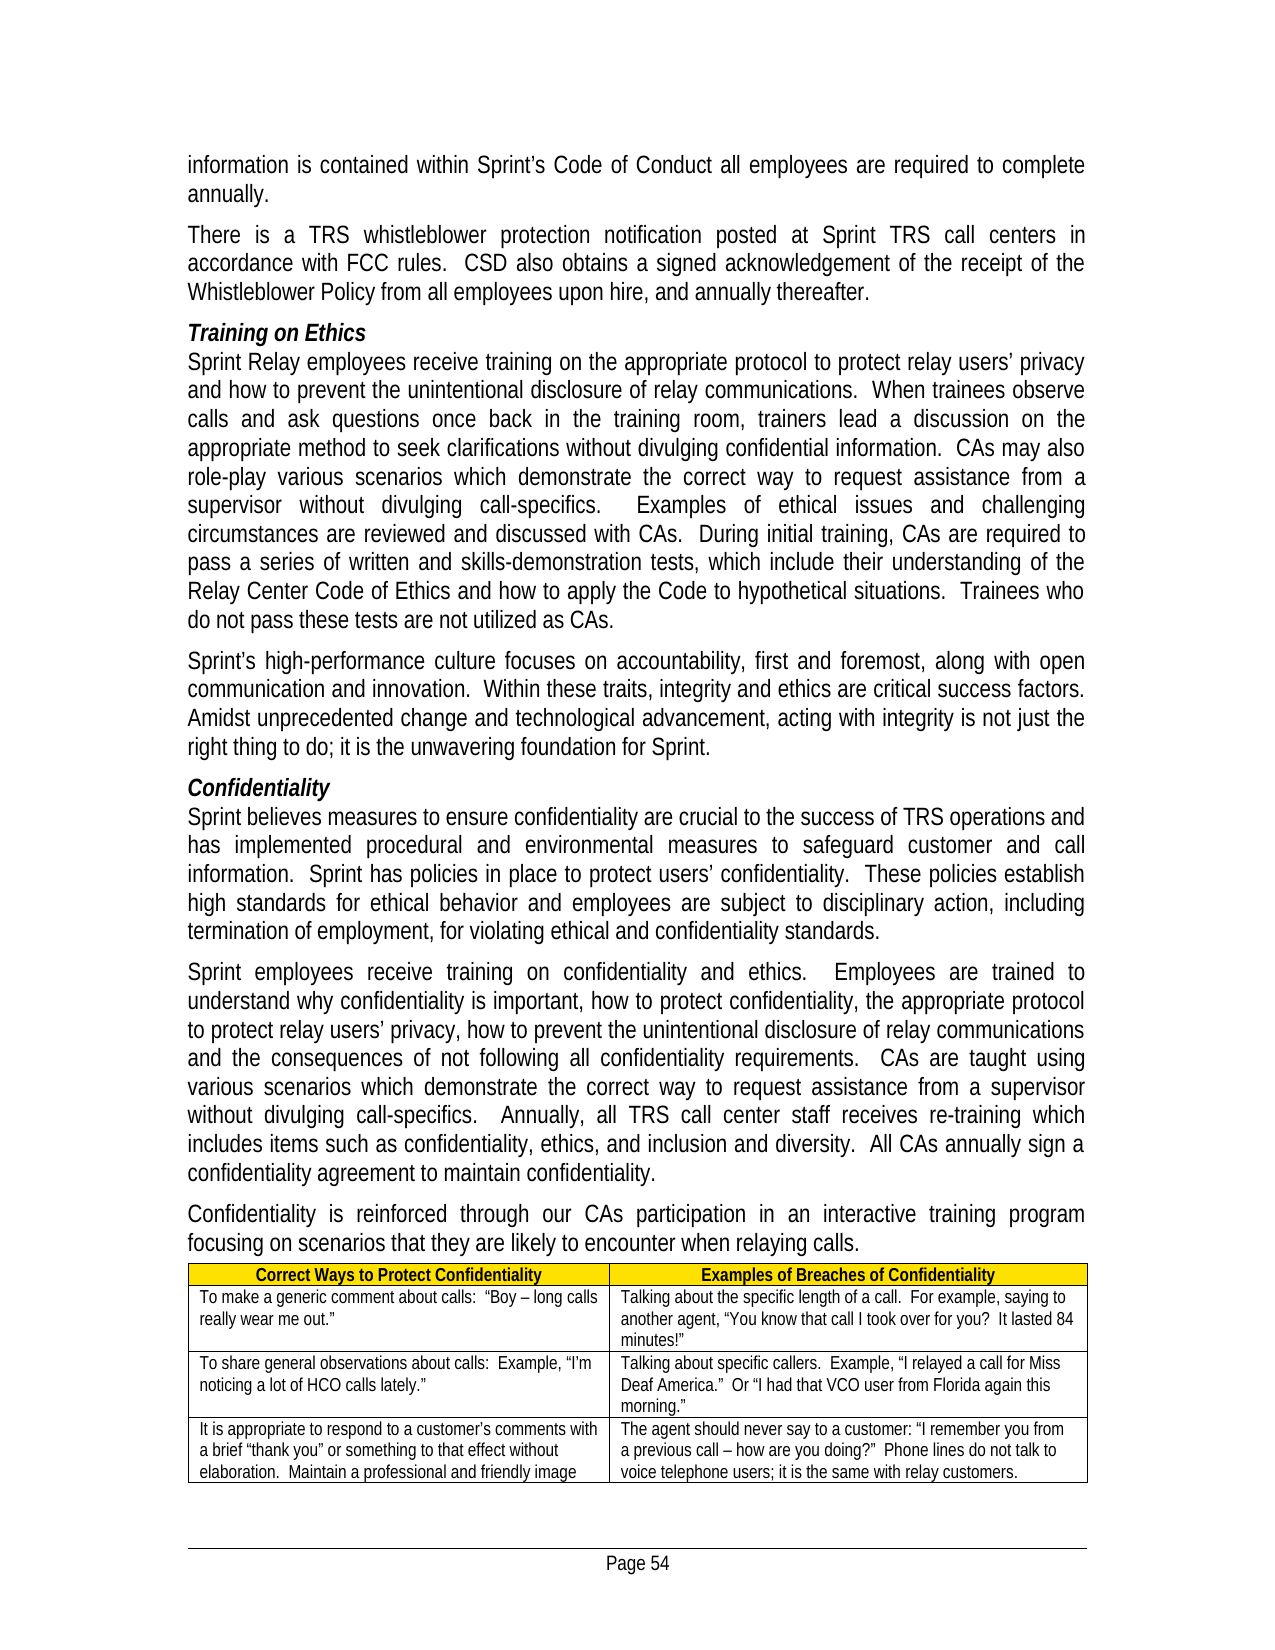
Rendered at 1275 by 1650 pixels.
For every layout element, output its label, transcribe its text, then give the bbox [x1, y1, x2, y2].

text Sprint Relay employees receive training on the appropriate protocol to protect relay users’ privacy and how to prevent the unintentional disclosure of relay communications. When trainees observe calls and ask questions once back in the training room, trainers lead a discussion on the appropriate method to seek clarifications without divulging confidential information. CAs may also role-play various scenarios which demonstrate the correct way to request assistance from a supervisor without divulging call-specifics. Examples of ethical issues and challenging circumstances are reviewed and discussed with CAs. During initial training, CAs are required to pass a series of written and skills-demonstration tests, which include their understanding of the Relay Center Code of Ethics and how to apply the Code to hypothetical situations. Trainees who do not pass these tests are not utilized as CAs. [187, 347, 1087, 633]
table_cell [189, 1418, 609, 1482]
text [187, 150, 1087, 207]
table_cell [610, 1418, 1087, 1482]
table_header Correct Ways to Protect Confidentiality [189, 1264, 609, 1285]
text Confidentiality [187, 773, 1087, 802]
table_header Examples of Breaches of Confidentiality [610, 1264, 1087, 1285]
table_cell Talking about specific callers. Example, “I relayed a call for Miss Deaf America.” Or “I had that VCO user from Florida again this morning.” [610, 1352, 1087, 1417]
table_cell To make a generic comment about calls: “Boy – long calls really wear me out.” [189, 1286, 609, 1351]
text Training on Ethics [187, 318, 1087, 347]
text There is a TRS whistleblower protection notification posted at Sprint TRS call centers in accordance with FCC rules. CSD also obtains a signed acknowledgement of the receipt of the Whistleblower Policy from all employees upon hire, and annually thereafter. [187, 220, 1087, 306]
table_cell Talking about the specific length of a call. For example, saying to another agent, “You know that call I took over for you? It lasted 84 minutes!” [610, 1286, 1087, 1351]
text Sprint employees receive training on confidentiality and ethics. Employees are trained to understand why confidentiality is important, how to protect confidentiality, the appropriate protocol to protect relay users’ privacy, how to prevent the unintentional disclosure of relay communications and the consequences of not following all confidentiality requirements. CAs are taught using various scenarios which demonstrate the correct way to request assistance from a supervisor without divulging call-specifics. Annually, all TRS call center staff receives re-training which includes items such as confidentiality, ethics, and inclusion and diversity. All CAs annually sign a confidentiality agreement to maintain confidentiality. [187, 957, 1087, 1186]
text Sprint believes measures to ensure confidentiality are crucial to the success of TRS operations and has implemented procedural and environmental measures to safeguard customer and call information. Sprint has policies in place to protect users’ confidentiality. These policies establish high standards for ethical behavior and employees are subject to disciplinary action, including termination of employment, for violating ethical and confidentiality standards. [187, 802, 1087, 945]
text Sprint’s high-performance culture focuses on accountability, first and foremost, along with open communication and innovation. Within these traits, integrity and ethics are critical success factors. Amidst unprecedented change and technological advancement, acting with integrity is not just the right thing to do; it is the unwavering foundation for Sprint. [187, 646, 1087, 760]
table_cell To share general observations about calls: Example, “I’m noticing a lot of HCO calls lately.” [189, 1352, 609, 1417]
text Confidentiality is reinforced through our CAs participation in an interactive training program focusing on scenarios that they are likely to encounter when relaying calls. [187, 1199, 1087, 1256]
